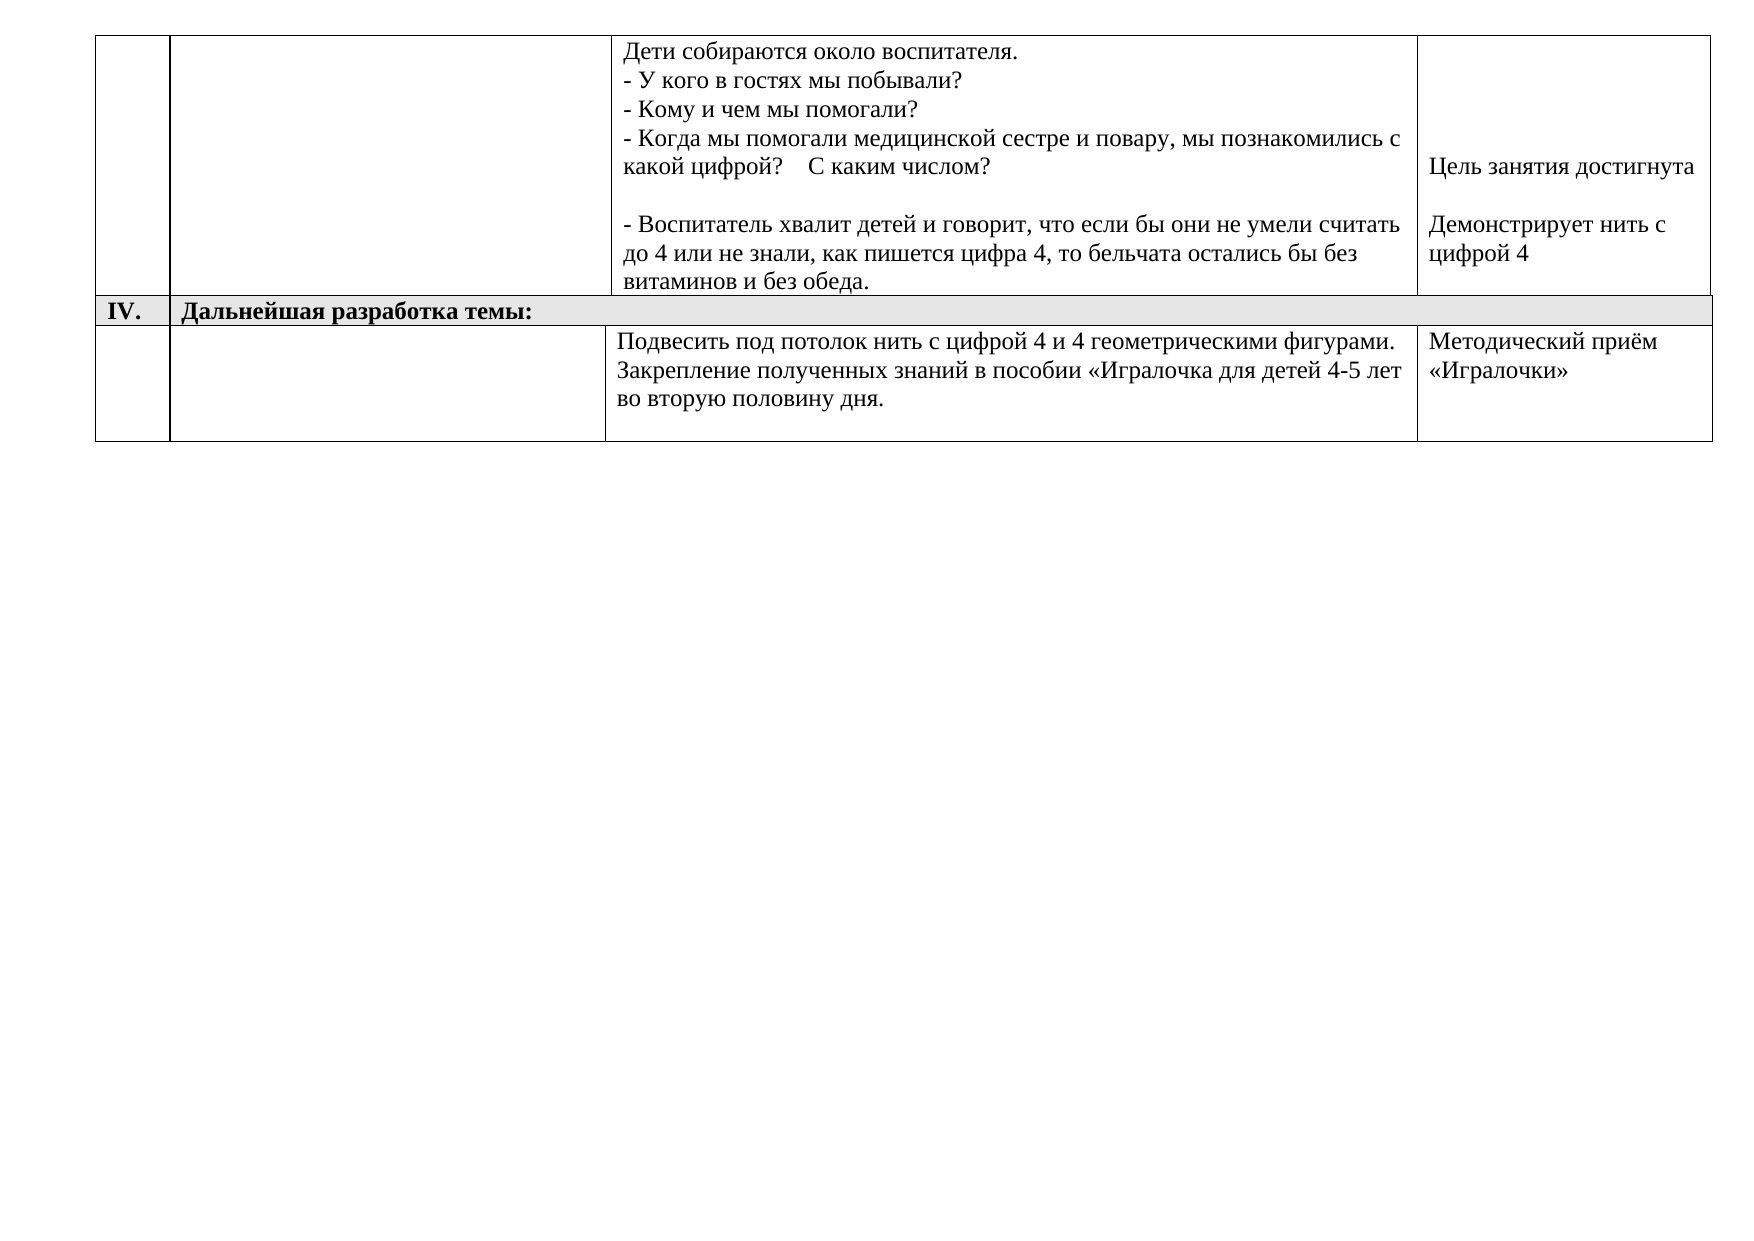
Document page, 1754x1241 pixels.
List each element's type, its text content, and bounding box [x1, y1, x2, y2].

table_cell IV. [96, 296, 169, 325]
table_header Дети собираются около воспитателя. - У кого в гостях мы побывали? - Кому и чем мы помогали? - Когда мы помогали медицинской сестре и повару, мы познакомились с какой цифрой? С каким числом? - Воспитатель хвалит детей и говорит, что если бы они не умели считать до 4 или не знали, как пишется цифра 4, то бельчата остались бы без витаминов и без обеда. [612, 36, 1417, 295]
table_cell [96, 326, 169, 441]
table_cell [171, 326, 605, 441]
table_header [171, 36, 611, 295]
table_header Цель занятия достигнута Демонстрирует нить с цифрой 4 [1418, 36, 1710, 295]
table_cell Подвесить под потолок нить с цифрой 4 и 4 геометрическими фигурами. Закрепление полученных знаний в пособии «Игралочка для детей 4-5 лет во вторую половину дня. [606, 326, 1417, 441]
table_header [96, 36, 169, 295]
table_cell Дальнейшая разработка темы: [171, 296, 1712, 325]
table_cell Методический приём «Игралочки» [1418, 326, 1712, 441]
